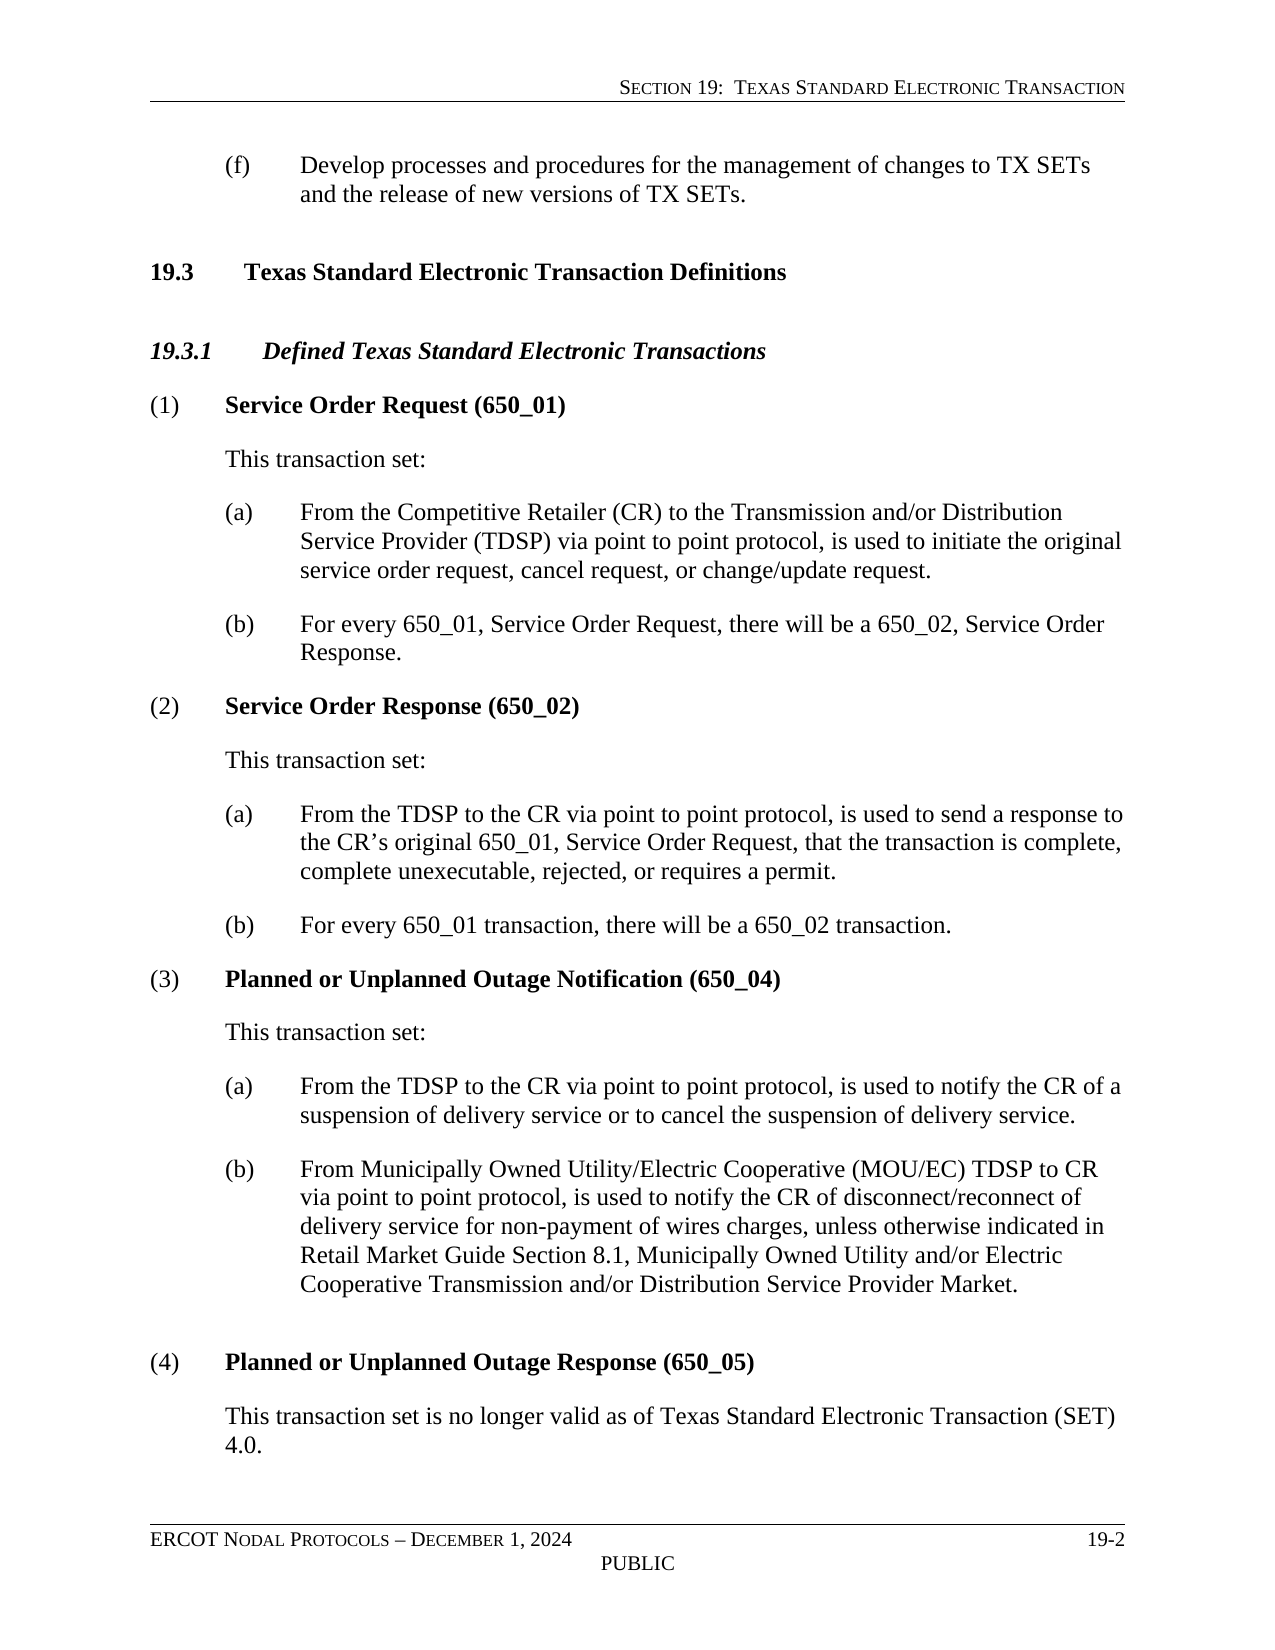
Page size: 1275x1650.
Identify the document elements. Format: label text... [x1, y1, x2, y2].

list (a) From the Competitive Retailer (CR) to the Transmission and/or Distribution Service Provider (TDSP) via point to point protocol, is used to initiate the original service order request, cancel request, or change/update request. [225, 497, 1125, 584]
text 19.3 Standard Electronic Transaction Definitions [150, 257, 1125, 286]
text This transaction set: [225, 444, 1125, 472]
list (b) For every 650_01, Service Order Request, there will be a 650_02, Service Order Response. [225, 609, 1125, 666]
text 19.3.1 Defined Standard Electronic Transactions [150, 336, 1125, 365]
text (2) Service Order Response (650_02) [150, 691, 1125, 720]
text This transaction set: [225, 745, 1125, 774]
text This transaction set: [225, 1017, 1125, 1046]
list (a) From the TDSP to the CR via point to point protocol, is used to notify the CR of a suspension of delivery service or to cancel the suspension of delivery service. [225, 1071, 1125, 1129]
text (3) Planned or Unplanned Outage Notification (650_04) [150, 964, 1125, 992]
list (b) For every 650_01 transaction, there will be a 650_02 transaction. [225, 910, 1125, 939]
text (1) Service Order Request (650_01) [150, 390, 1125, 419]
text (4) Planned or Unplanned Outage Response (650_05) [150, 1347, 1125, 1376]
list (b) From Municipally Owned Utility/Electric Cooperative (MOU/EC) TDSP to CR via point to point protocol, is used to notify the CR of disconnect/reconnect of delivery service for non-payment of wires charges, unless otherwise indicated in Retail Market Guide Section 8.1, Municipally Owned Utility and/or Electric Cooperative Transmission and/or Distribution Service Provider Market. [225, 1154, 1125, 1297]
list (f) Develop processes and procedures for the management of changes to TX SETs and the release of new versions of TX SETs. [225, 150, 1125, 207]
text This transaction set is no longer valid as of Texas Standard Electronic Transaction (SET) 4.0. [225, 1401, 1125, 1459]
list (a) From the TDSP to the CR via point to point protocol, is used to send a response to the CR’s original 650_01, Service Order Request, that the transaction is complete, complete unexecutable, rejected, or requires a permit. [225, 799, 1125, 885]
